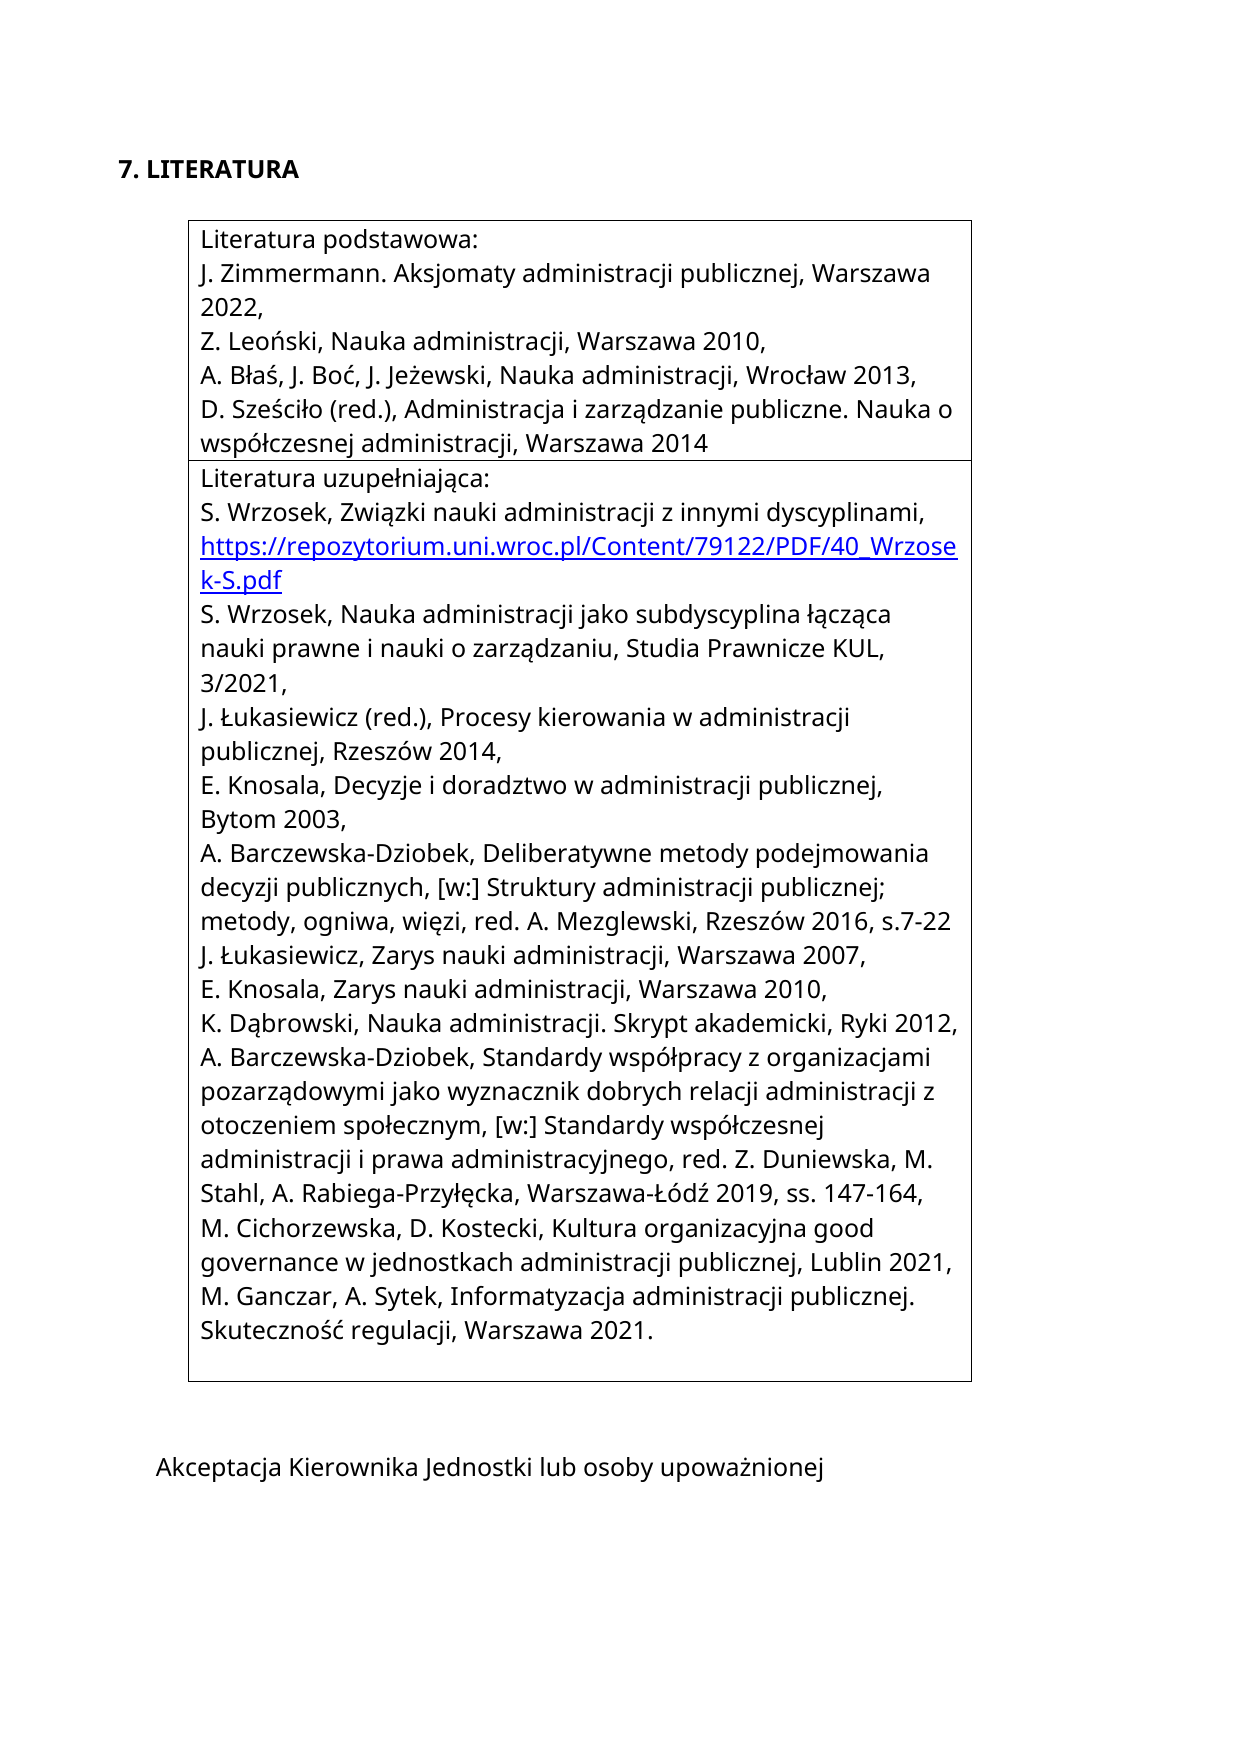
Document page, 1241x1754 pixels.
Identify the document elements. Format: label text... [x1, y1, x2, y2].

text Akceptacja Kierownika Jednostki lub osoby upoważnionej [156, 1450, 1122, 1484]
text 7. LITERATURA [118, 152, 1122, 186]
table_cell Literatura uzupełniająca: S. Wrzosek, Związki nauki administracji z innymi dyscyplinami, https://repozytorium.uni.wroc.pl/Content/79122/PDF/40_Wrzosek-S.pdf S. Wrzosek, Nauka administracji jako subdyscyplina łącząca nauki prawne i nauki o zarządzaniu, Studia Prawnicze KUL, 3/2021, J. Łukasiewicz (red.), Procesy kierowania w administracji publicznej, Rzeszów 2014, E. Knosala, Decyzje i doradztwo w administracji publicznej, Bytom 2003, A. Barczewska-Dziobek, Deliberatywne metody podejmowania decyzji publicznych, [w:] Struktury administracji publicznej; metody, ogniwa, więzi, red. A. Mezglewski, Rzeszów 2016, s.7-22 J. Łukasiewicz, Zarys nauki administracji, Warszawa 2007, E. Knosala, Zarys nauki administracji, Warszawa 2010, K. Dąbrowski, Nauka administracji. Skrypt akademicki, Ryki 2012, A. Barczewska-Dziobek, Standardy współpracy z organizacjami pozarządowymi jako wyznacznik dobrych relacji administracji z otoczeniem społecznym, [w:] Standardy współczesnej administracji i prawa administracyjnego, red. Z. Duniewska, M. Stahl, A. Rabiega-Przyłęcka, Warszawa-Łódź 2019, ss. 147-164, M. Cichorzewska, D. Kostecki, Kultura organizacyjna good governance w jednostkach administracji publicznej, Lublin 2021, M. Ganczar, A. Sytek, Informatyzacja administracji publicznej. Skuteczność regulacji, Warszawa 2021. [189, 461, 971, 1381]
table_header Literatura podstawowa: J. Zimmermann. Aksjomaty administracji publicznej, Warszawa 2022, Z. Leoński, Nauka administracji, Warszawa 2010, A. Błaś, J. Boć, J. Jeżewski, Nauka administracji, Wrocław 2013, D. Sześciło (red.), Administracja i zarządzanie publiczne. Nauka o współczesnej administracji, Warszawa 2014 [189, 221, 971, 460]
